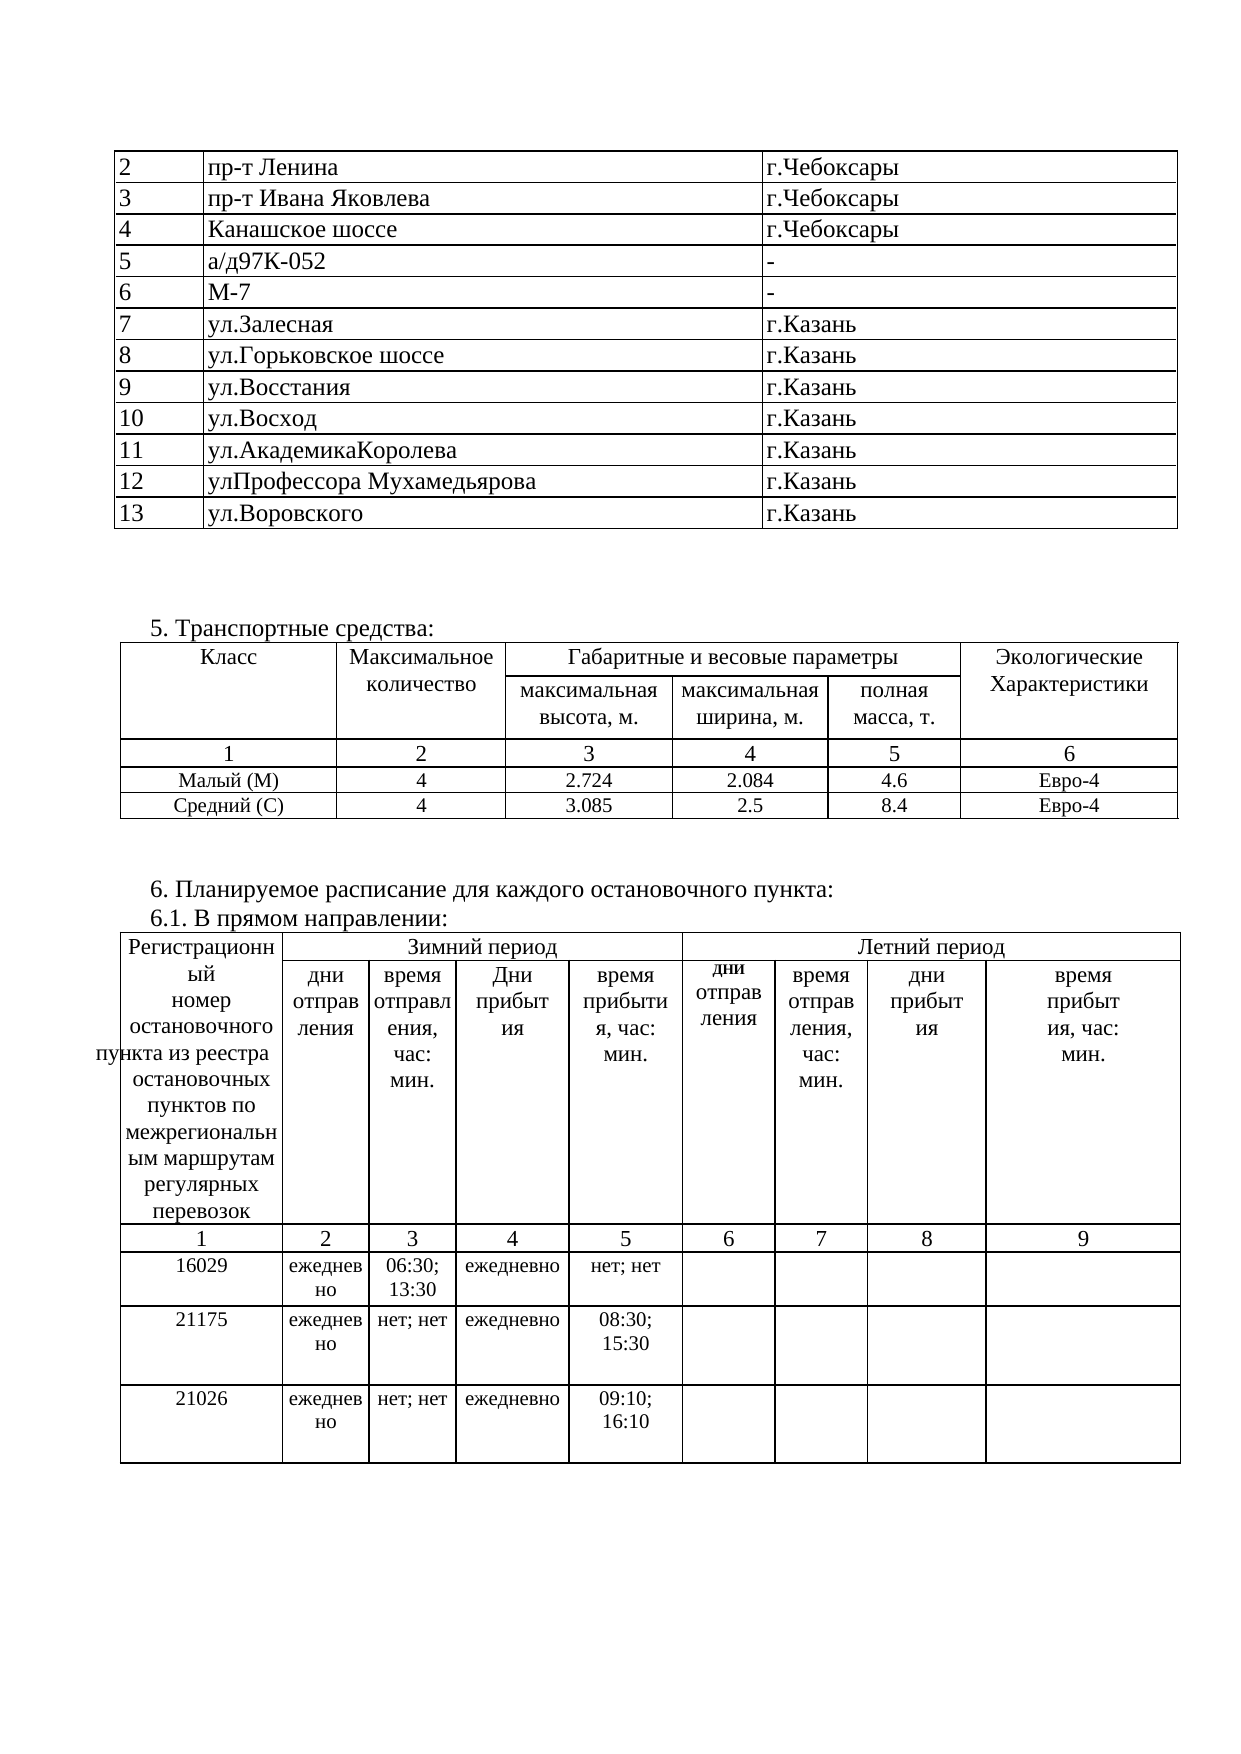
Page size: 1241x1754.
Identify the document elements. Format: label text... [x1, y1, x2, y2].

table_cell Средний (С) [121, 793, 336, 817]
table_cell пр-т Ленина [204, 152, 762, 181]
table_header Класс [121, 643, 336, 738]
table_cell [776, 1386, 867, 1462]
text 6.1. В прямом направлении: [150, 903, 1090, 932]
table_cell максимальная высота, м. [506, 677, 672, 738]
table_cell дни прибыт ия [868, 961, 985, 1223]
table_cell г.Чебоксары [763, 152, 1177, 181]
table_cell дни отправ ления [283, 961, 368, 1223]
table_cell Евро-4 [961, 793, 1177, 817]
table_cell 7 [776, 1225, 867, 1251]
table_cell 8 [115, 340, 203, 370]
table_cell [987, 1386, 1180, 1462]
table_cell г.Казань [763, 307, 1177, 339]
table_cell 7 [115, 308, 203, 339]
table_cell ежедневно [283, 1386, 368, 1462]
table_cell 10 [115, 403, 203, 433]
table_cell - [763, 276, 1177, 307]
table_cell [868, 1307, 985, 1384]
table_cell г.Казань [763, 433, 1177, 464]
table_cell ежедневно [283, 1253, 368, 1305]
table_cell Дни прибыт ия [457, 961, 568, 1223]
table_cell пр-т Ивана Яковлева [204, 183, 762, 213]
table_header Максимальное количество [337, 643, 505, 738]
table_cell г.Чебоксары [763, 213, 1177, 244]
table_cell 3 [506, 740, 672, 766]
table_cell ул.АкадемикаКоролева [204, 435, 762, 464]
table_cell г.Казань [763, 402, 1177, 433]
table_cell г.Казань [763, 339, 1177, 370]
table_cell г.Чебоксары [763, 181, 1177, 213]
table_cell Евро-4 [961, 768, 1177, 792]
table_cell ежедневно [283, 1307, 368, 1384]
table_cell 21026 [121, 1386, 282, 1462]
table_cell 6 [961, 740, 1177, 766]
table_cell 5 [115, 245, 203, 276]
table_cell 6 [115, 277, 203, 307]
table_cell 4.6 [829, 768, 960, 792]
table_cell 3 [370, 1225, 455, 1251]
table_cell 16029 [121, 1253, 282, 1305]
table_cell 5 [570, 1225, 682, 1251]
table_cell 3 [115, 183, 203, 213]
table_cell [987, 1307, 1180, 1384]
table_cell время отправл ения, час: мин. [370, 961, 455, 1223]
table_cell ДНИ отправ ления [683, 961, 774, 1223]
table_cell ежедневно [457, 1386, 568, 1462]
table_cell полная масса, т. [829, 677, 960, 738]
table_cell нет; нет [570, 1253, 682, 1305]
table_cell ежедневно [457, 1307, 568, 1384]
table_cell ежедневно [457, 1253, 568, 1305]
table_cell 4 [337, 793, 505, 817]
table_cell [868, 1386, 985, 1462]
table_cell 2 [283, 1225, 368, 1251]
table_cell 5 [829, 740, 960, 766]
table_cell Канашское шоссе [204, 215, 762, 244]
table_header Габаритные и весовые параметры [506, 643, 960, 675]
table_cell 4 [673, 740, 827, 766]
table_cell [683, 1386, 774, 1462]
table_cell 2.084 [673, 768, 827, 792]
table_cell время отправ ления, час: мин. [776, 961, 867, 1223]
table_cell ул.Воровского [204, 498, 762, 527]
table_cell 11 [115, 434, 203, 464]
table_cell время прибыти я, час: мин. [570, 961, 682, 1223]
table_header Регистрационный номер остановочного пункта из реестра остановочных пунктов по межрегиональным маршрутам регулярных перевозок [121, 933, 282, 1223]
table_cell 8 [868, 1225, 985, 1251]
table_cell [683, 1253, 774, 1305]
table_cell 08:30; 15:30 [570, 1307, 682, 1384]
table_cell а/д97К-052 [204, 246, 762, 276]
table_cell максимальная ширина, м. [673, 677, 827, 738]
table_cell 8.4 [829, 793, 960, 817]
table_cell 4 [457, 1225, 568, 1251]
table_cell М-7 [204, 277, 762, 307]
table_cell ул.Залесная [204, 309, 762, 339]
table_cell - [763, 244, 1177, 276]
table_header Зимний период [283, 933, 682, 959]
text 6. Планируемое расписание для каждого остановочного пункта: [150, 874, 1090, 903]
table_cell нет; нет [370, 1386, 455, 1462]
table_cell 2 [115, 152, 203, 181]
table_cell нет; нет [370, 1307, 455, 1384]
table_cell 1 [121, 740, 336, 766]
table_cell г.Казань [763, 370, 1177, 402]
table_cell время прибыт ия, час: мин. [987, 961, 1180, 1223]
table_cell г.Казань [763, 465, 1177, 496]
table_cell 2 [337, 740, 505, 766]
table_cell 4 [115, 214, 203, 244]
table_cell Малый (М) [121, 768, 336, 792]
text 5. Транспортные средства: [150, 613, 1090, 642]
table_cell ул.Восстания [204, 372, 762, 402]
table_header Экологические Характеристики [961, 643, 1177, 738]
table_cell 09:10; 16:10 [570, 1386, 682, 1462]
table_cell [776, 1307, 867, 1384]
table_cell улПрофессора Мухамедьярова [204, 466, 762, 496]
table_cell 21175 [121, 1307, 282, 1384]
table_cell 2.724 [506, 768, 672, 792]
table_cell [987, 1253, 1180, 1305]
table_cell 1 [121, 1225, 282, 1251]
table_cell 6 [683, 1225, 774, 1251]
table_cell г.Казань [763, 496, 1177, 527]
table_cell [683, 1307, 774, 1384]
table_cell 3.085 [506, 793, 672, 817]
table_cell [776, 1253, 867, 1305]
table_cell ул.Восход [204, 403, 762, 433]
table_cell 9 [115, 371, 203, 402]
table_cell 9 [987, 1225, 1180, 1251]
table_header Летний период [683, 933, 1180, 959]
table_cell [868, 1253, 985, 1305]
table_cell ул.Горьковское шоссе [204, 340, 762, 370]
table_cell 4 [337, 768, 505, 792]
table_cell 06:30; 13:30 [370, 1253, 455, 1305]
table_cell 12 [115, 466, 203, 496]
table_cell 2.5 [673, 793, 827, 817]
table_cell 13 [115, 497, 203, 527]
